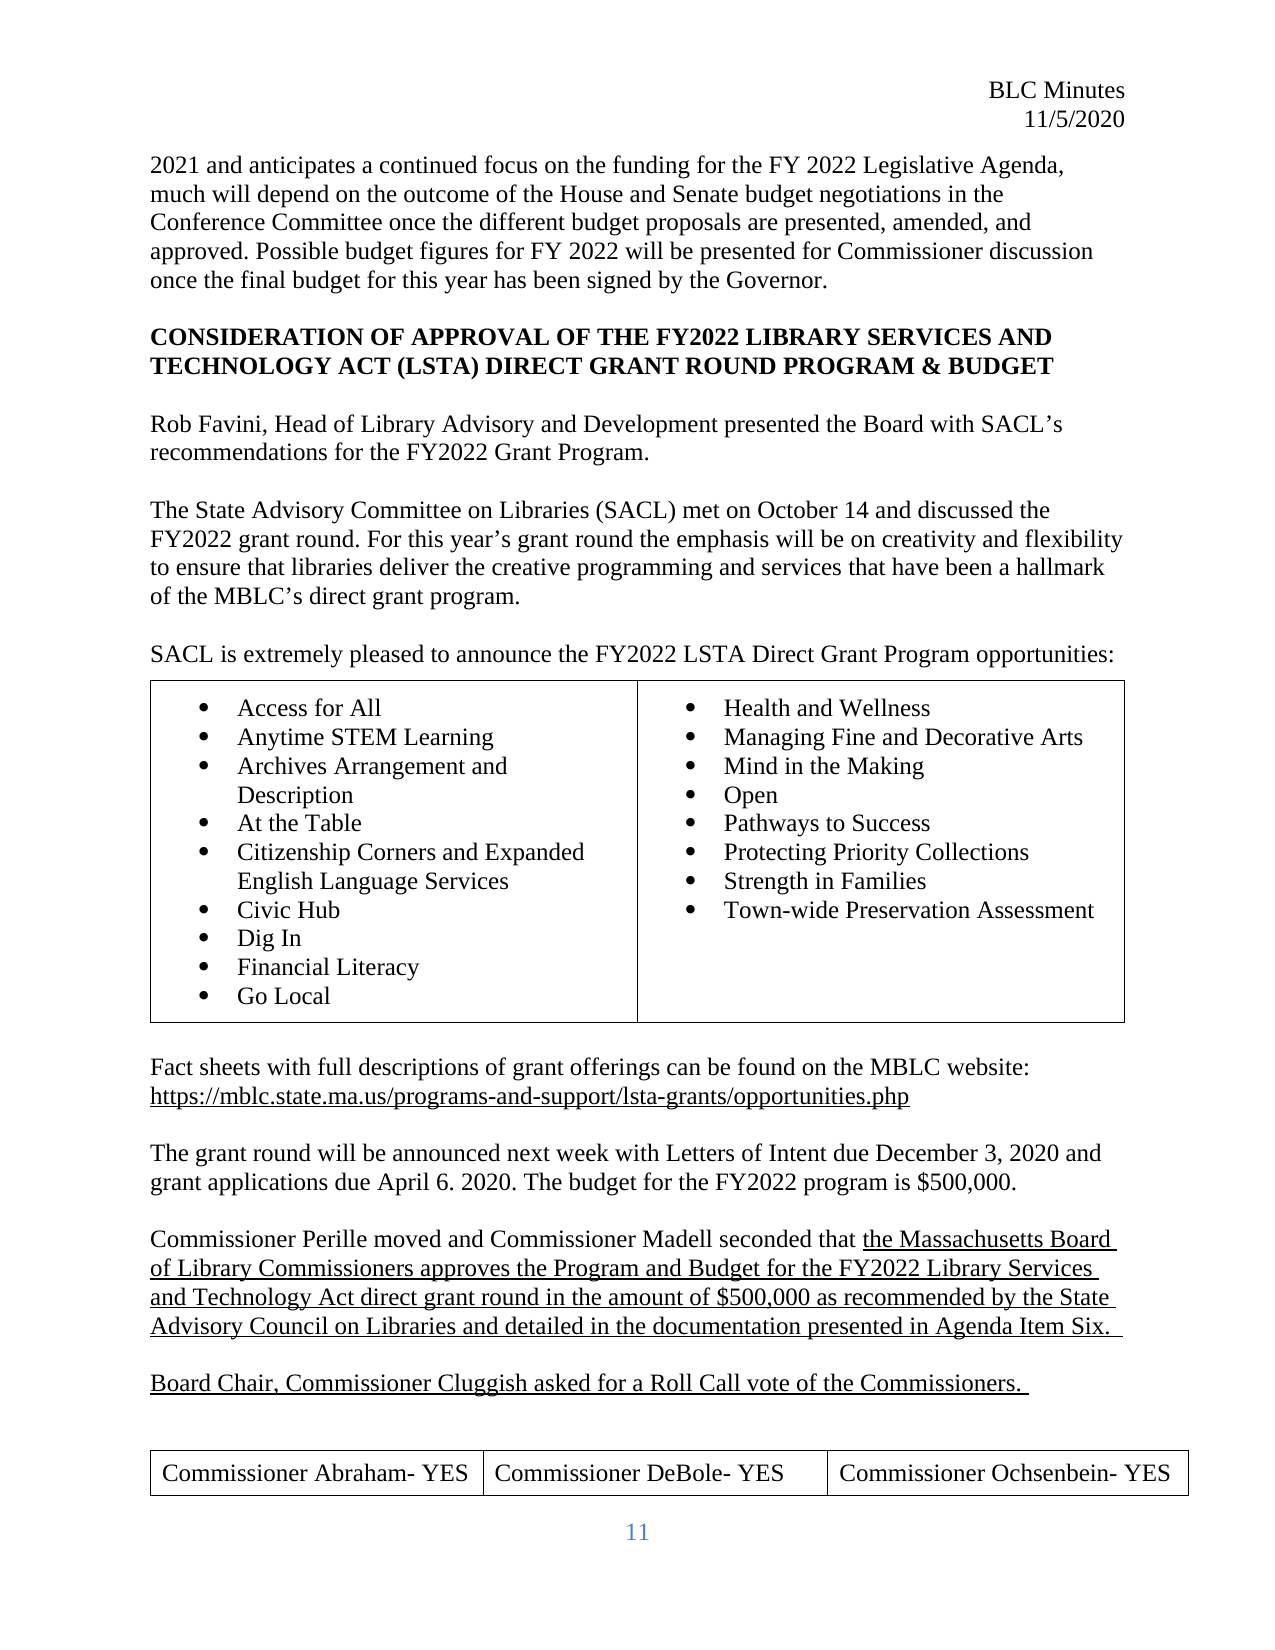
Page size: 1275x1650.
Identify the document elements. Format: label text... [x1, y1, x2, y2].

text SACL is extremely pleased to announce the FY2022 LSTA Direct Grant Program opportunities: [150, 639, 1125, 667]
text Rob Favini, Head of Library Advisory and Development presented the Board with SACL’s recommendations for the FY2022 Grant Program. [150, 409, 1125, 466]
table_header Commissioner DeBole- YES [484, 1451, 827, 1495]
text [150, 150, 1125, 294]
table_header Access for All Anytime STEM Learning Archives Arrangement and Description At the Table Citizenship Corners and Expanded English Language Services Civic Hub Dig In Financial Literacy Go Local [151, 681, 637, 1022]
table_header Commissioner Ochsenbein- YES [828, 1451, 1188, 1495]
text Consideration of approval of the FY2022 Library Services and Technology Act (LSTA) Direct Grant Round Program & Budget [150, 322, 1125, 380]
text The State Advisory Committee on Libraries (SACL) met on October 14 and discussed the FY2022 grant round. For this year’s grant round the emphasis will be on creativity and flexibility to ensure that libraries deliver the creative programming and services that have been a hallmark of the MBLC’s direct grant program. [150, 495, 1125, 610]
text The grant round will be announced next week with Letters of Intent due December 3, 2020 and grant applications due April 6. 2020. The budget for the FY2022 program is $500,000. [150, 1138, 1125, 1196]
text Fact sheets with full descriptions of grant offerings can be found on the MBLC website: https://mblc.state.ma.us/programs-and-support/lsta-grants/opportunities.php [150, 1052, 1125, 1109]
text Board Chair, Commissioner Cluggish asked for a Roll Call vote of the Commissioners. [150, 1368, 1125, 1397]
table_header Health and Wellness Managing Fine and Decorative Arts Mind in the Making Open Pathways to Success Protecting Priority Collections Strength in Families Town-wide Preservation Assessment [638, 681, 1124, 1022]
table_header Commissioner Abraham- YES [151, 1451, 483, 1495]
text Commissioner Perille moved and Commissioner Madell seconded that the Massachusetts Board of Library Commissioners approves the Program and Budget for the FY2022 Library Services and Technology Act direct grant round in the amount of $500,000 as recommended by the State Advisory Council on Libraries and detailed in the documentation presented in Agenda Item Six. [150, 1224, 1125, 1339]
